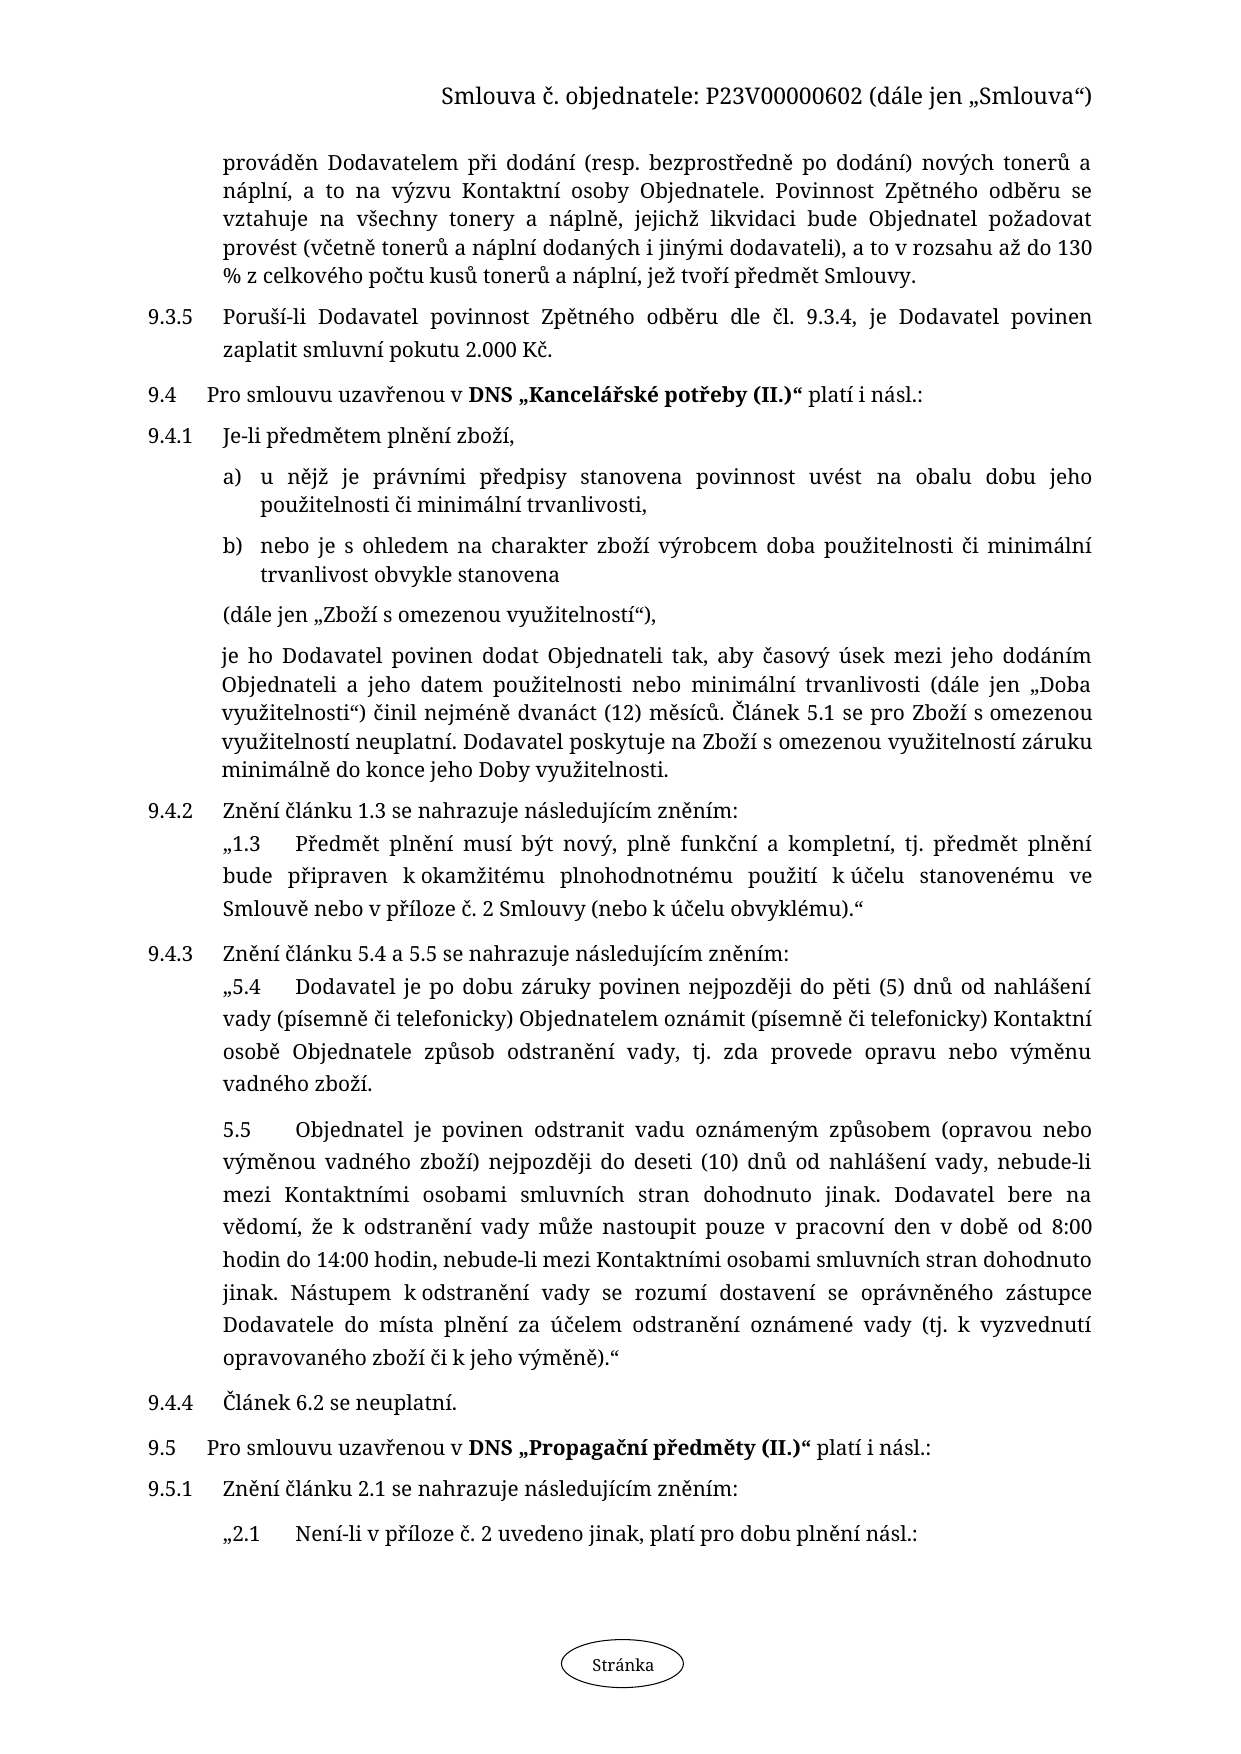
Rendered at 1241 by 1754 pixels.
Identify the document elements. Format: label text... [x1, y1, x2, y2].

list „5.4 Dodavatel je po dobu záruky povinen nejpozději do pěti (5) dnů od nahlášení vady (písemně či telefonicky) Objednatelem oznámit (písemně či telefonicky) Kontaktní osobě Objednatele způsob odstranění vady, tj. zda provede opravu nebo výměnu vadného zboží. [223, 972, 1093, 1098]
list 5.5 Objednatel je povinen odstranit vadu oznámeným způsobem (opravou nebo výměnou vadného zboží) nejpozději do deseti (10) dnů od nahlášení vady, nebude-li mezi Kontaktními osobami smluvních stran dohodnuto jinak. Dodavatel bere na vědomí, že k odstranění vady může nastoupit pouze v pracovní den v době od 8:00 hodin do 14:00 hodin, nebude-li mezi Kontaktními osobami smluvních stran dohodnuto jinak. Nástupem k odstranění vady se rozumí dostavení se oprávněného zástupce Dodavatele do místa plnění za účelem odstranění oznámené vady (tj. k vyzvednutí opravovaného zboží či k jeho výměně).“ [223, 1115, 1093, 1371]
list Poruší-li Dodavatel povinnost Zpětného odběru dle čl. 9.3.4, je Dodavatel povinen zaplatit smluvní pokutu 2.000 Kč. [148, 302, 1093, 363]
text (dále jen „Zboží s omezenou využitelností“), [223, 601, 1093, 629]
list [148, 148, 1093, 290]
list Článek 6.2 se neuplatní. [148, 1388, 1093, 1416]
list Znění článku 2.1 se nahrazuje následujícím zněním: [148, 1474, 1093, 1502]
list Znění článku 1.3 se nahrazuje následujícím zněním: [148, 796, 1093, 825]
list nebo je s ohledem na charakter zboží výrobcem doba použitelnosti či minimální trvanlivost obvykle stanovena [223, 531, 1093, 588]
text je ho Dodavatel povinen dodat Objednateli tak, aby časový úsek mezi jeho dodáním Objednateli a jeho datem použitelnosti nebo minimální trvanlivosti (dále jen „Doba využitelnosti“) činil nejméně dvanáct (12) měsíců. Článek 5.1 se pro Zboží s omezenou využitelností neuplatní. Dodavatel poskytuje na Zboží s omezenou využitelností záruku minimálně do konce jeho Doby využitelnosti. [221, 642, 1093, 784]
list Znění článku 5.4 a 5.5 se nahrazuje následujícím zněním: [148, 939, 1093, 968]
list „2.1 Není-li v příloze č. 2 uvedeno jinak, platí pro dobu plnění násl.: [223, 1519, 1093, 1548]
list Je-li předmětem plnění zboží, [148, 421, 1093, 449]
list u nějž je právními předpisy stanovena povinnost uvést na obalu dobu jeho použitelnosti či minimální trvanlivosti, [223, 462, 1093, 519]
list Pro smlouvu uzavřenou v DNS „Propagační předměty (II.)“ platí i násl.: [148, 1433, 1093, 1462]
list „1.3 Předmět plnění musí být nový, plně funkční a kompletní, tj. předmět plnění bude připraven k okamžitému plnohodnotnému použití k účelu stanovenému ve Smlouvě nebo v příloze č. 2 Smlouvy (nebo k účelu obvyklému).“ [223, 829, 1093, 922]
list Pro smlouvu uzavřenou v DNS „Kancelářské potřeby (II.)“ platí i násl.: [148, 380, 1093, 408]
